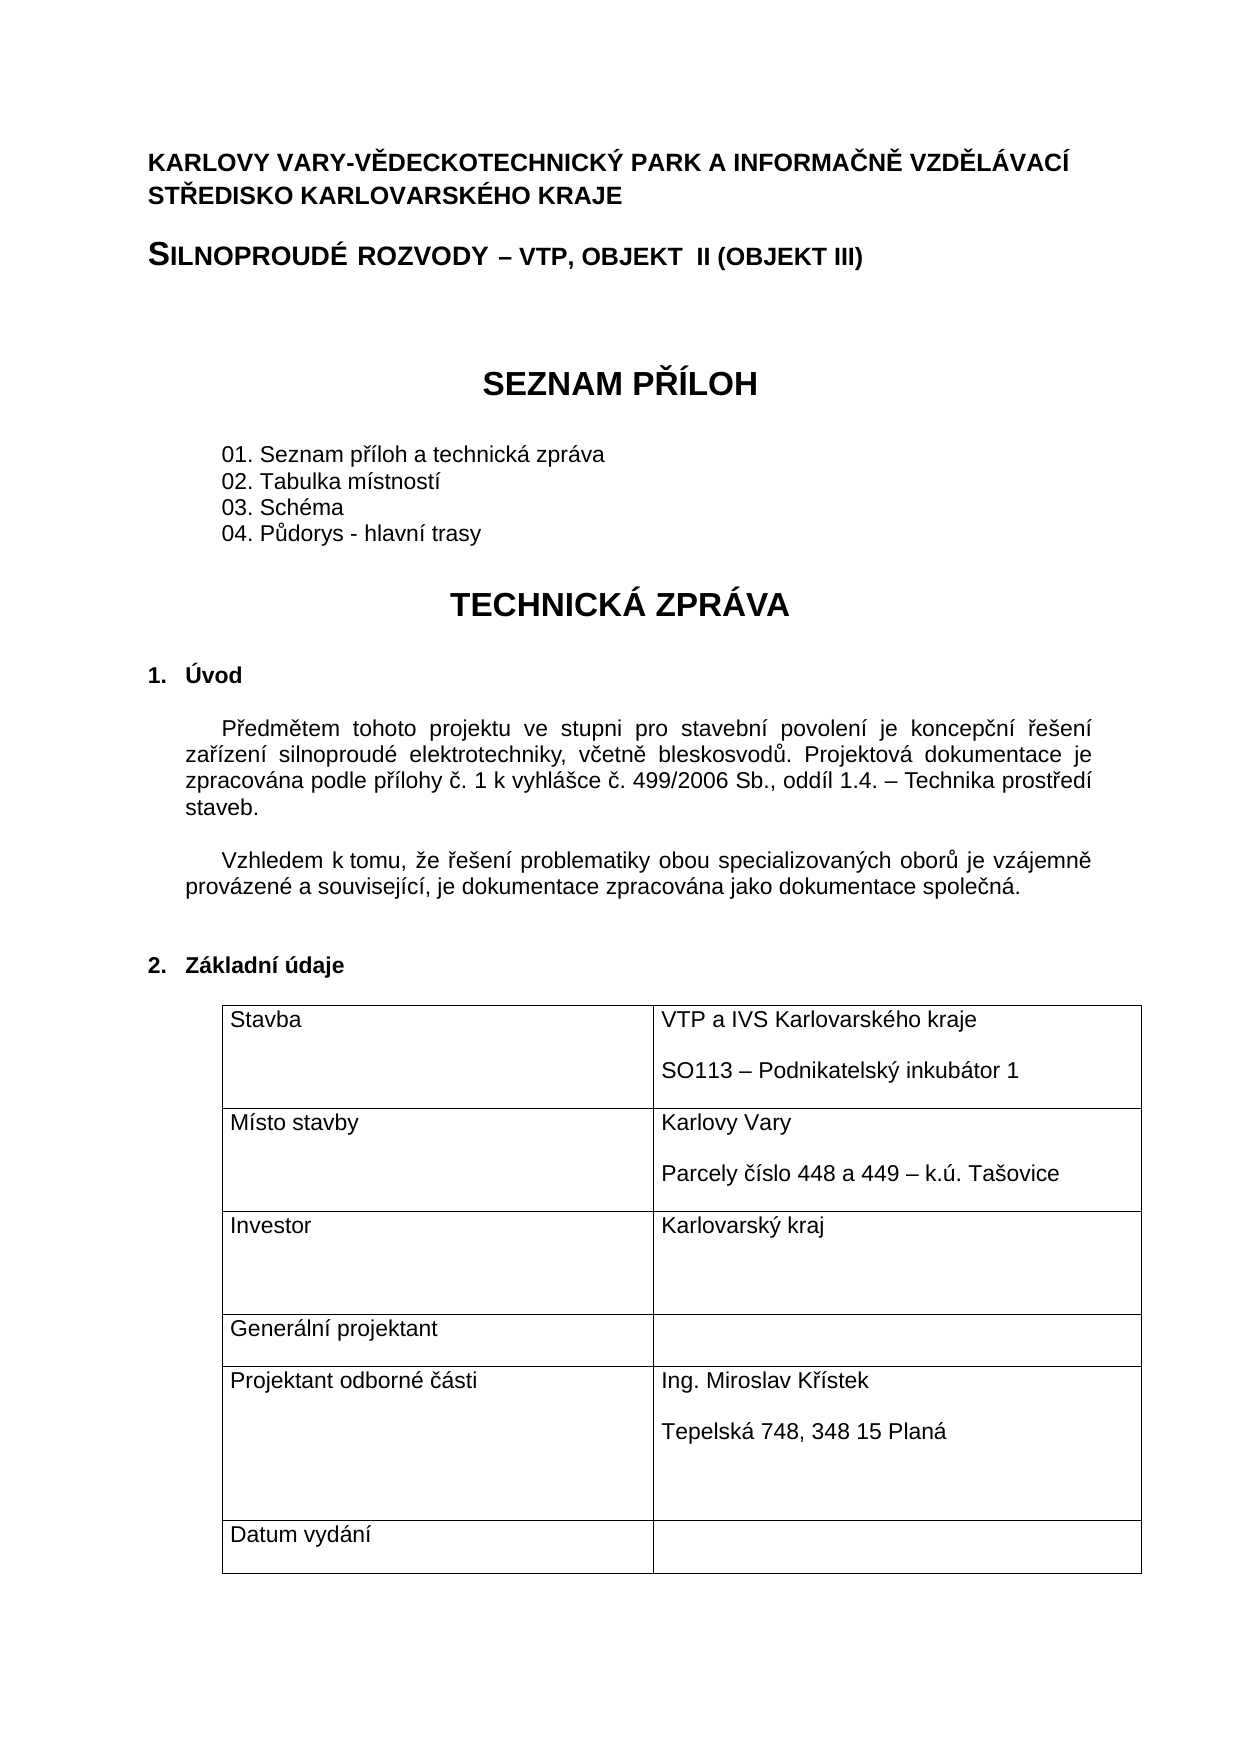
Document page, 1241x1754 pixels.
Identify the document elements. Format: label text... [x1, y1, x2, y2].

table_cell Investor [223, 1212, 653, 1314]
text KARLOVY VARY-VĚDECKOTECHNICKÝ PARK A INFORMAČNĚ VZDĚLÁVACÍ STŘEDISKO KARLOVARSKÉHO KRAJE [148, 148, 1093, 209]
table_cell Datum vydání [223, 1521, 653, 1572]
text Předmětem tohoto projektu ve stupni pro stavební povolení je koncepční řešení zařízení silnoproudé elektrotechniky, včetně bleskosvodů. Projektová dokumentace je zpracována podle přílohy č. 1 k vyhlášce č. 499/2006 Sb., oddíl 1.4. – Technika prostředí staveb. [185, 715, 1093, 820]
table_cell Generální projektant [223, 1315, 653, 1366]
text 03. Schéma [148, 494, 1093, 520]
text 04. Půdorys - hlavní trasy [148, 520, 1093, 547]
list Úvod [148, 662, 1093, 688]
table_cell [654, 1315, 1141, 1366]
table_cell Místo stavby [223, 1109, 653, 1211]
table_cell Ing. Miroslav Křístek Tepelská 748, 348 15 Planá [654, 1367, 1141, 1520]
text 02. Tabulka místností [148, 468, 1093, 494]
list Základní údaje [148, 952, 1093, 978]
text Silnoproudé rozvody – VTP, OBJEKT II (OBJEKT III) [148, 234, 1093, 273]
table_cell Karlovy Vary Parcely číslo 448 a 449 – k.ú. Tašovice [654, 1109, 1141, 1211]
table_header VTP a IVS Karlovarského kraje SO113 – Podnikatelský inkubátor 1 [654, 1006, 1141, 1108]
table_cell [654, 1521, 1141, 1572]
text SEZNAM PŘÍLOH [148, 364, 1093, 403]
table_cell Karlovarský kraj [654, 1212, 1141, 1314]
text Vzhledem k tomu, že řešení problematiky obou specializovaných oborů je vzájemně provázené a související, je dokumentace zpracována jako dokumentace společná. [185, 847, 1093, 899]
text TECHNICKÁ ZPRÁVA [148, 585, 1093, 624]
text 01. Seznam příloh a technická zpráva [148, 441, 1093, 468]
table_header Stavba [223, 1006, 653, 1108]
table_cell Projektant odborné části [223, 1367, 653, 1520]
